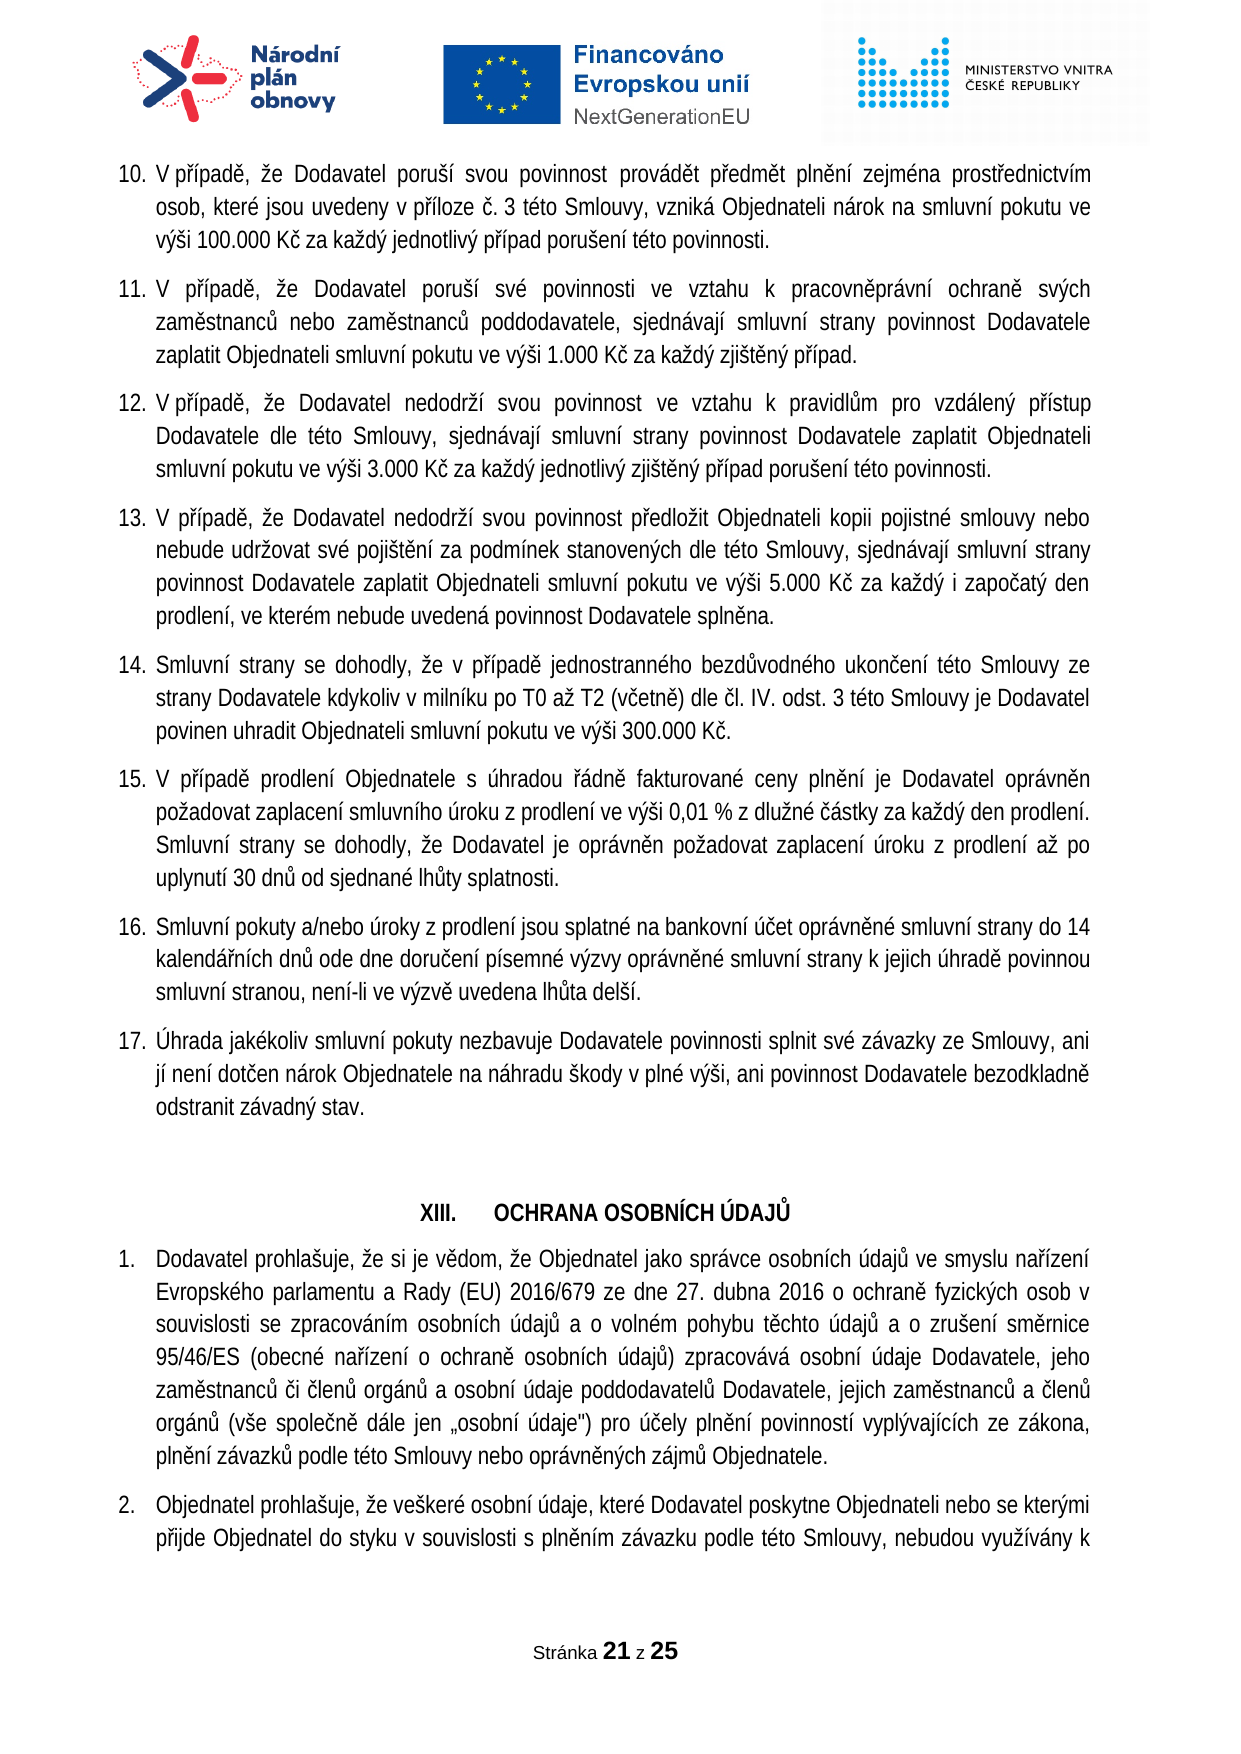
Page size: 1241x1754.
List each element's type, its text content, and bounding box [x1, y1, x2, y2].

list Smluvní strany se dohodly, že v případě jednostranného bezdůvodného ukončení této Smlouvy ze strany Dodavatele kdykoliv v milníku po T0 až T2 (včetně) dle čl. IV. odst. 3 této Smlouvy je Dodavatel povinen uhradit Objednateli smluvní pokutu ve výši 300.000 Kč. [118, 650, 1092, 744]
subtitle OCHRANA OSOBNÍCH ÚDAJŮ [118, 1198, 1092, 1227]
list Smluvní pokuty a/nebo úroky z prodlení jsou splatné na bankovní účet oprávněné smluvní strany do 14 kalendářních dnů ode dne doručení písemné výzvy oprávněné smluvní strany k jejich úhradě povinnou smluvní stranou, není-li ve výzvě uvedena lhůta delší. [118, 912, 1092, 1006]
list Úhrada jakékoliv smluvní pokuty nezbavuje Dodavatele povinnosti splnit své závazky ze Smlouvy, ani jí není dotčen nárok Objednatele na náhradu škody v plné výši, ani povinnost Dodavatele bezodkladně odstranit závadný stav. [118, 1026, 1092, 1120]
picture [820, 0, 1151, 146]
picture [119, 25, 359, 133]
picture [434, 32, 772, 134]
list V případě, že Dodavatel poruší svou povinnost provádět předmět plnění zejména prostřednictvím osob, které jsou uvedeny v příloze č. 3 této Smlouvy, vzniká Objednateli nárok na smluvní pokutu ve výši 100.000 Kč za každý jednotlivý případ porušení této povinnosti. [118, 159, 1092, 254]
list V případě prodlení Objednatele s úhradou řádně fakturované ceny plnění je Dodavatel oprávněn požadovat zaplacení smluvního úroku z prodlení ve výši 0,01 % z dlužné částky za každý den prodlení. Smluvní strany se dohodly, že Dodavatel je oprávněn požadovat zaplacení úroku z prodlení až po uplynutí 30 dnů od sjednané lhůty splatnosti. [118, 764, 1092, 892]
list Dodavatel prohlašuje, že si je vědom, že Objednatel jako správce osobních údajů ve smyslu nařízení Evropského parlamentu a Rady (EU) 2016/679 ze dne 27. dubna 2016 o ochraně fyzických osob v souvislosti se zpracováním osobních údajů a o volném pohybu těchto údajů a o zrušení směrnice 95/46/ES (obecné nařízení o ochraně osobních údajů) zpracovává osobní údaje Dodavatele, jeho zaměstnanců či členů orgánů a osobní údaje poddodavatelů Dodavatele, jejich zaměstnanců a členů orgánů (vše společně dále jen „osobní údaje") pro účely plnění povinností vyplývajících ze zákona, plnění závazků podle této Smlouvy nebo oprávněných zájmů Objednatele. [118, 1244, 1092, 1470]
list V případě, že Dodavatel poruší své povinnosti ve vztahu k pracovněprávní ochraně svých zaměstnanců nebo zaměstnanců poddodavatele, sjednávají smluvní strany povinnost Dodavatele zaplatit Objednateli smluvní pokutu ve výši 1.000 Kč za každý zjištěný případ. [118, 274, 1092, 368]
list V případě, že Dodavatel nedodrží svou povinnost ve vztahu k pravidlům pro vzdálený přístup Dodavatele dle této Smlouvy, sjednávají smluvní strany povinnost Dodavatele zaplatit Objednateli smluvní pokutu ve výši 3.000 Kč za každý jednotlivý zjištěný případ porušení této povinnosti. [118, 388, 1092, 483]
list V případě, že Dodavatel nedodrží svou povinnost předložit Objednateli kopii pojistné smlouvy nebo nebude udržovat své pojištění za podmínek stanovených dle této Smlouvy, sjednávají smluvní strany povinnost Dodavatele zaplatit Objednateli smluvní pokutu ve výši 5.000 Kč za každý i započatý den prodlení, ve kterém nebude uvedená povinnost Dodavatele splněna. [118, 503, 1092, 630]
